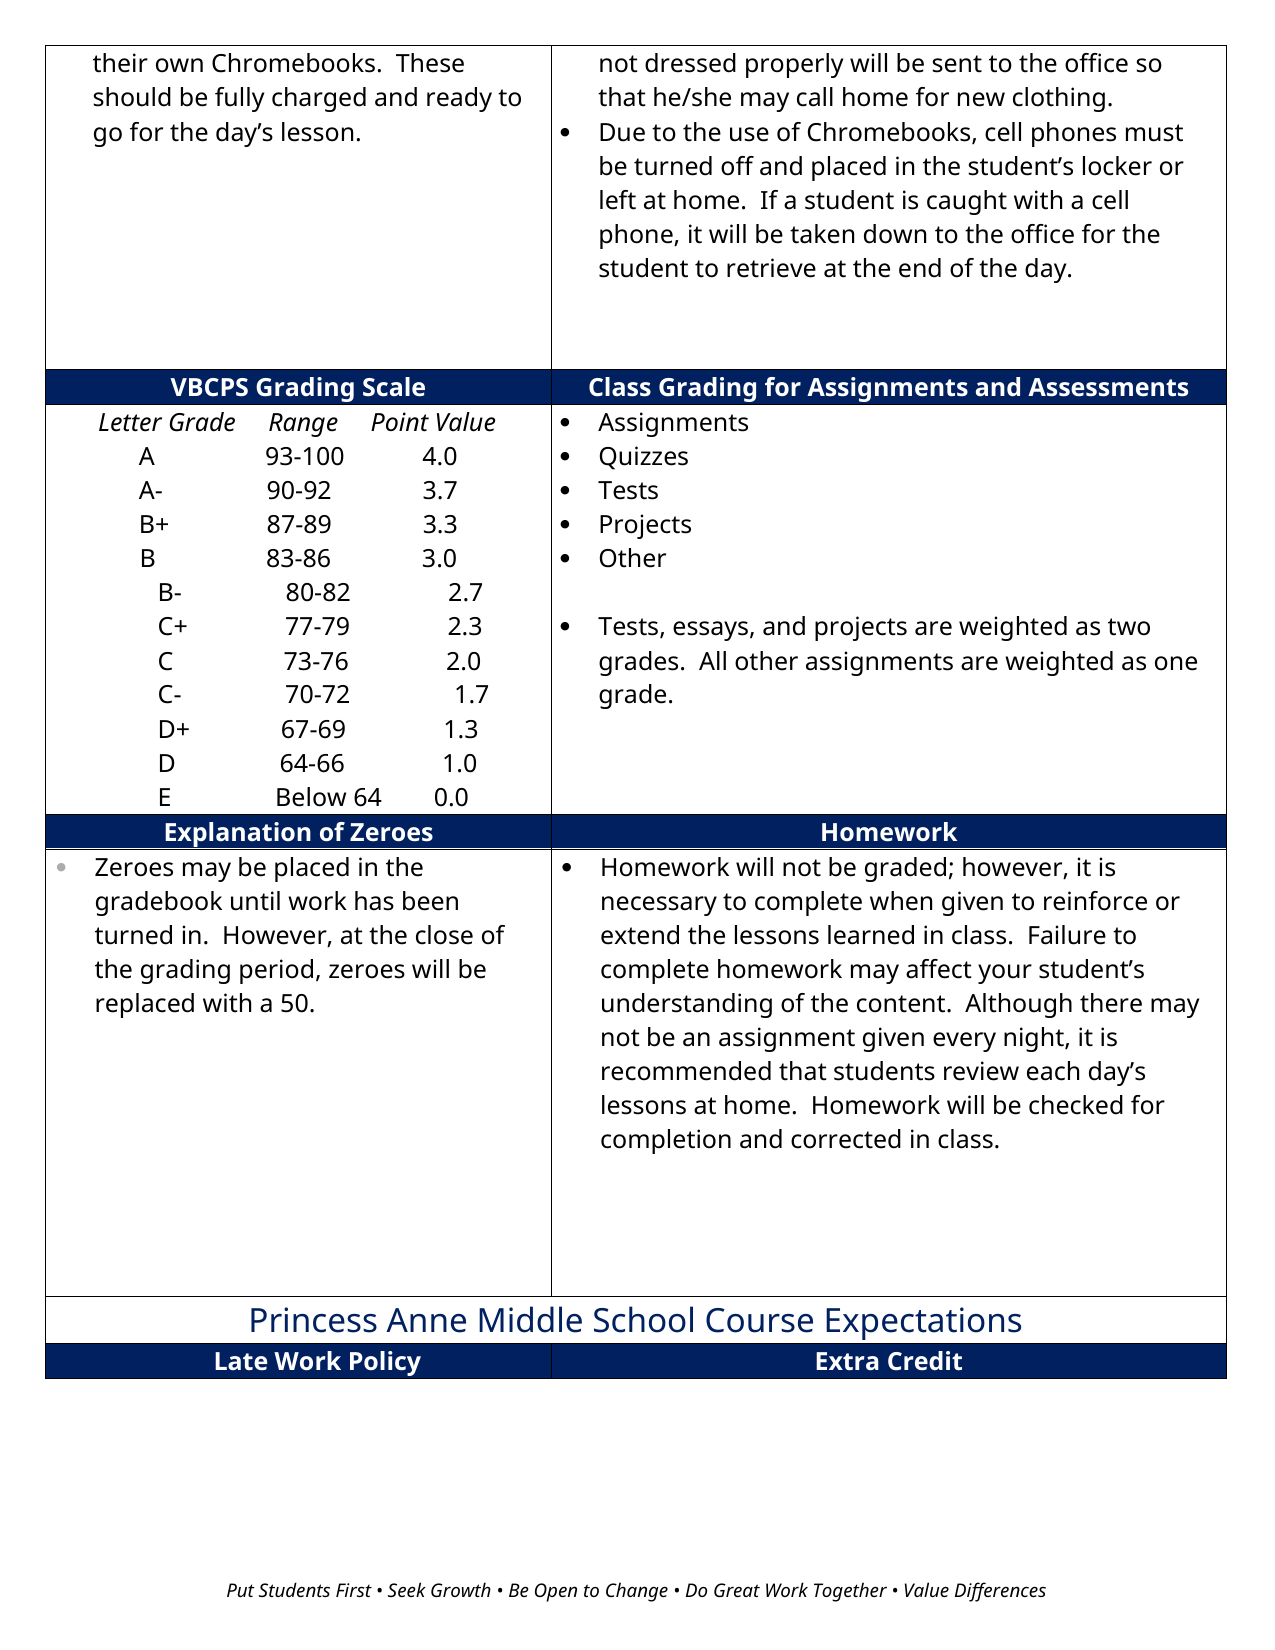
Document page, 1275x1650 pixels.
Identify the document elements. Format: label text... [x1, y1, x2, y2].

table_cell VBCPS Grading Scale [46, 370, 551, 404]
table_cell Homework [552, 815, 1226, 848]
table_cell Letter Grade Range Point Value A 93-100 4.0 A- 90-92 3.7 B+ 87-89 3.3 B 83-86 3.0 B- 80-82 2.7 C+ 77-79 2.3 C 73-76 2.0 C- 70-72 1.7 D+ 67-69 1.3 D 64-66 1.0 E Below 64 0.0 [46, 405, 551, 813]
table_cell Assignments Quizzes Tests Projects Other Tests, essays, and projects are weighted as two grades. All other assignments are weighted as one grade. [552, 405, 1226, 813]
table_cell Homework will not be graded; however, it is necessary to complete when given to reinforce or extend the lessons learned in class. Failure to complete homework may affect your student’s understanding of the content. Although there may not be an assignment given every night, it is recommended that students review each day’s lessons at home. Homework will be checked for completion and corrected in class. [552, 850, 1226, 1296]
table_cell Princess Anne Middle School Course Expectations [46, 1297, 1226, 1343]
table_cell [46, 850, 551, 1296]
table_cell Late Work Policy [46, 1344, 551, 1378]
table_cell Extra Credit [552, 1344, 1226, 1378]
table_cell Class Grading for Assignments and Assessments [552, 370, 1226, 404]
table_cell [46, 46, 551, 368]
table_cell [552, 46, 1226, 368]
table_cell Explanation of Zeroes [46, 815, 551, 848]
